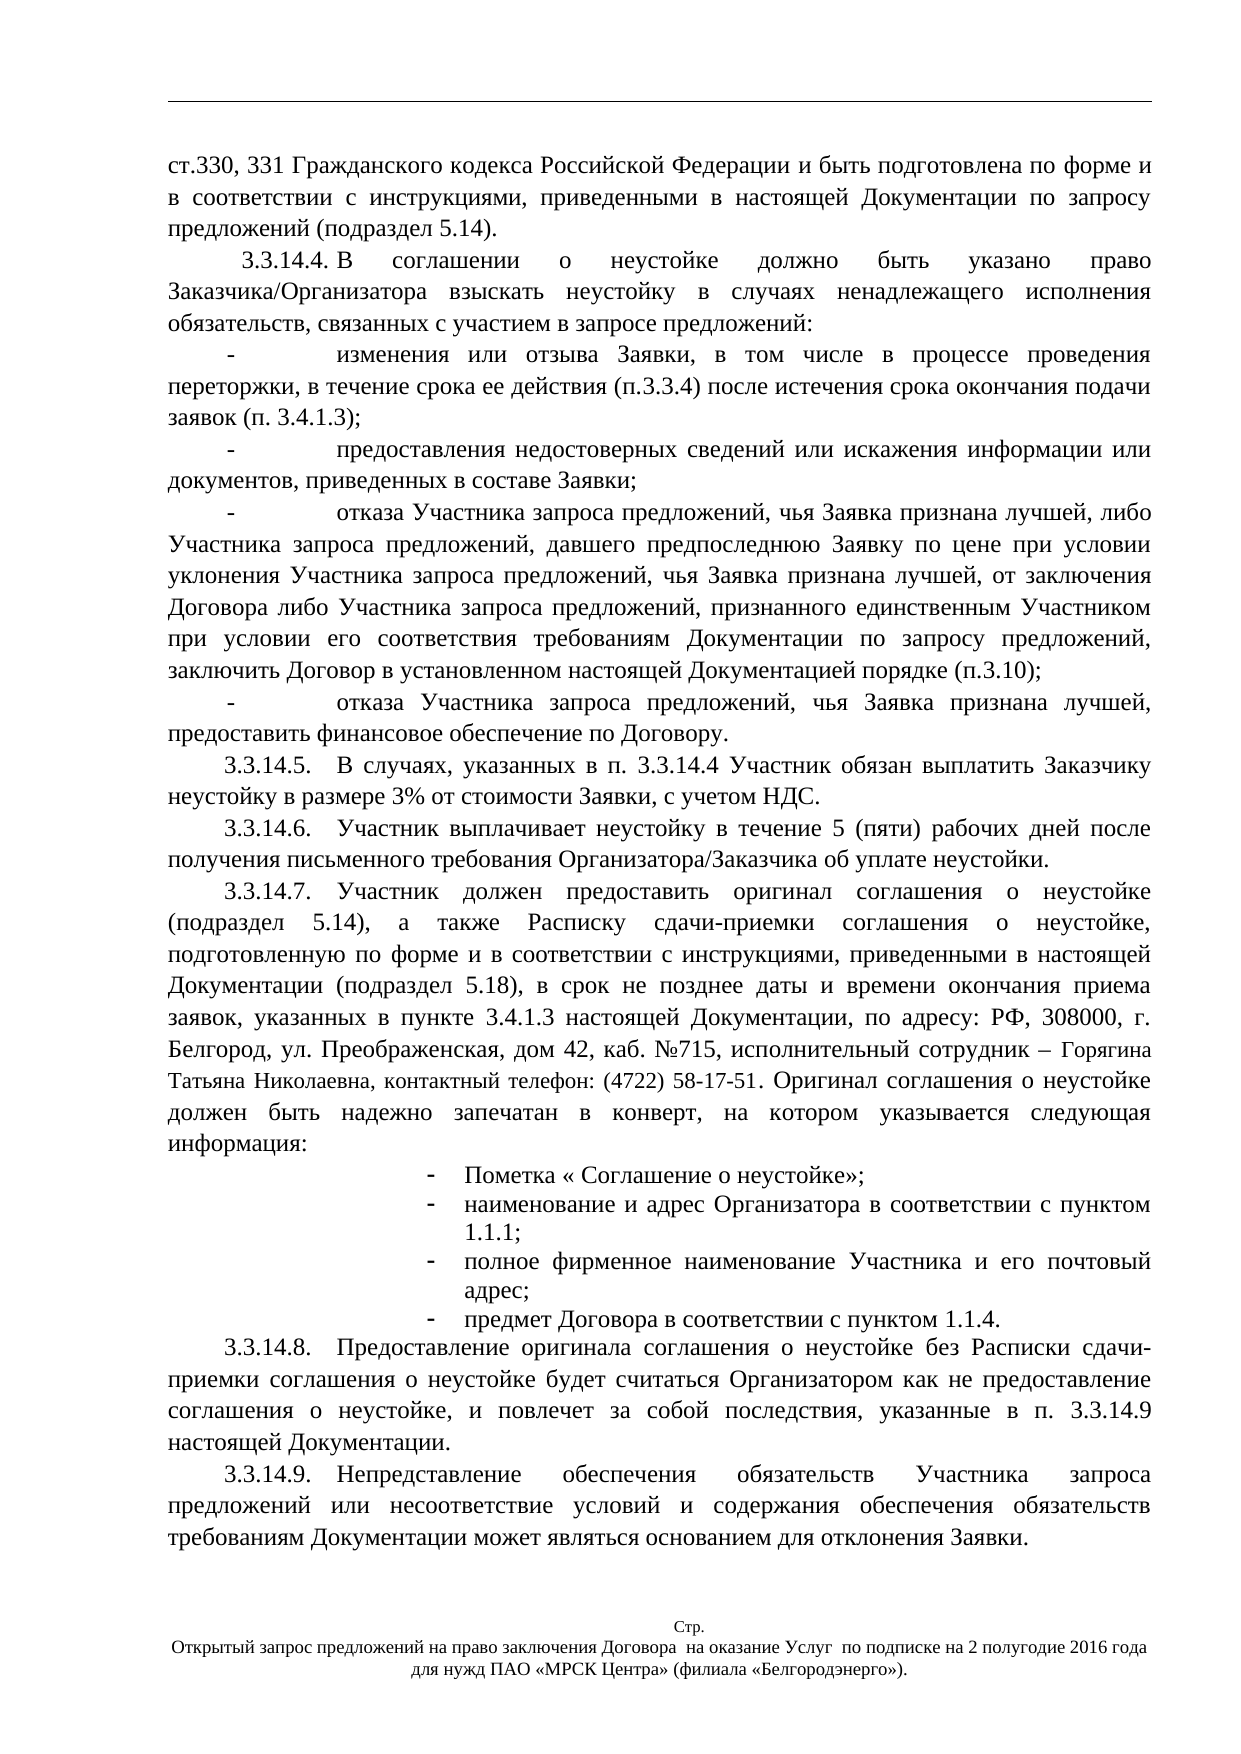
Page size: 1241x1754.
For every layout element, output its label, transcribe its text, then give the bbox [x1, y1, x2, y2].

list Предоставление оригинала соглашения о неустойке без Расписки сдачи-приемки соглашения о неустойке будет считаться Организатором как не предоставление соглашения о неустойке, и повлечет за собой последствия, указанные в п. 3.3.14.9 настоящей Документации. [168, 1332, 1152, 1456]
list отказа Участника запроса предложений, чья Заявка признана лучшей, предоставить финансовое обеспечение по Договору. [168, 687, 1152, 747]
list Непредставление обеспечения обязательств Участника запроса предложений или несоответствие условий и содержания обеспечения обязательств требованиям Документации может являться основанием для отклонения Заявки. [168, 1459, 1152, 1551]
list полное фирменное наименование Участника и его почтовый адрес; [427, 1246, 1152, 1304]
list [168, 150, 1152, 242]
list Пометка « Соглашение о неустойке»; [427, 1160, 1152, 1189]
list Участник выплачивает неустойку в течение 5 (пяти) рабочих дней после получения письменного требования Организатора/Заказчика об уплате неустойки. [168, 813, 1152, 873]
list отказа Участника запроса предложений, чья Заявка признана лучшей, либо Участника запроса предложений, давшего предпоследнюю Заявку по цене при условии уклонения Участника запроса предложений, чья Заявка признана лучшей, от заключения Договора либо Участника запроса предложений, признанного единственным Участником при условии его соответствия требованиям Документации по запросу предложений, заключить Договор в установленном настоящей Документацией порядке (п.3.10); [168, 497, 1152, 684]
list В соглашении о неустойке должно быть указано право Заказчика/Организатора взыскать неустойку в случаях ненадлежащего исполнения обязательств, связанных с участием в запросе предложений: [168, 245, 1152, 337]
list предоставления недостоверных сведений или искажения информации или документов, приведенных в составе Заявки; [168, 434, 1152, 494]
